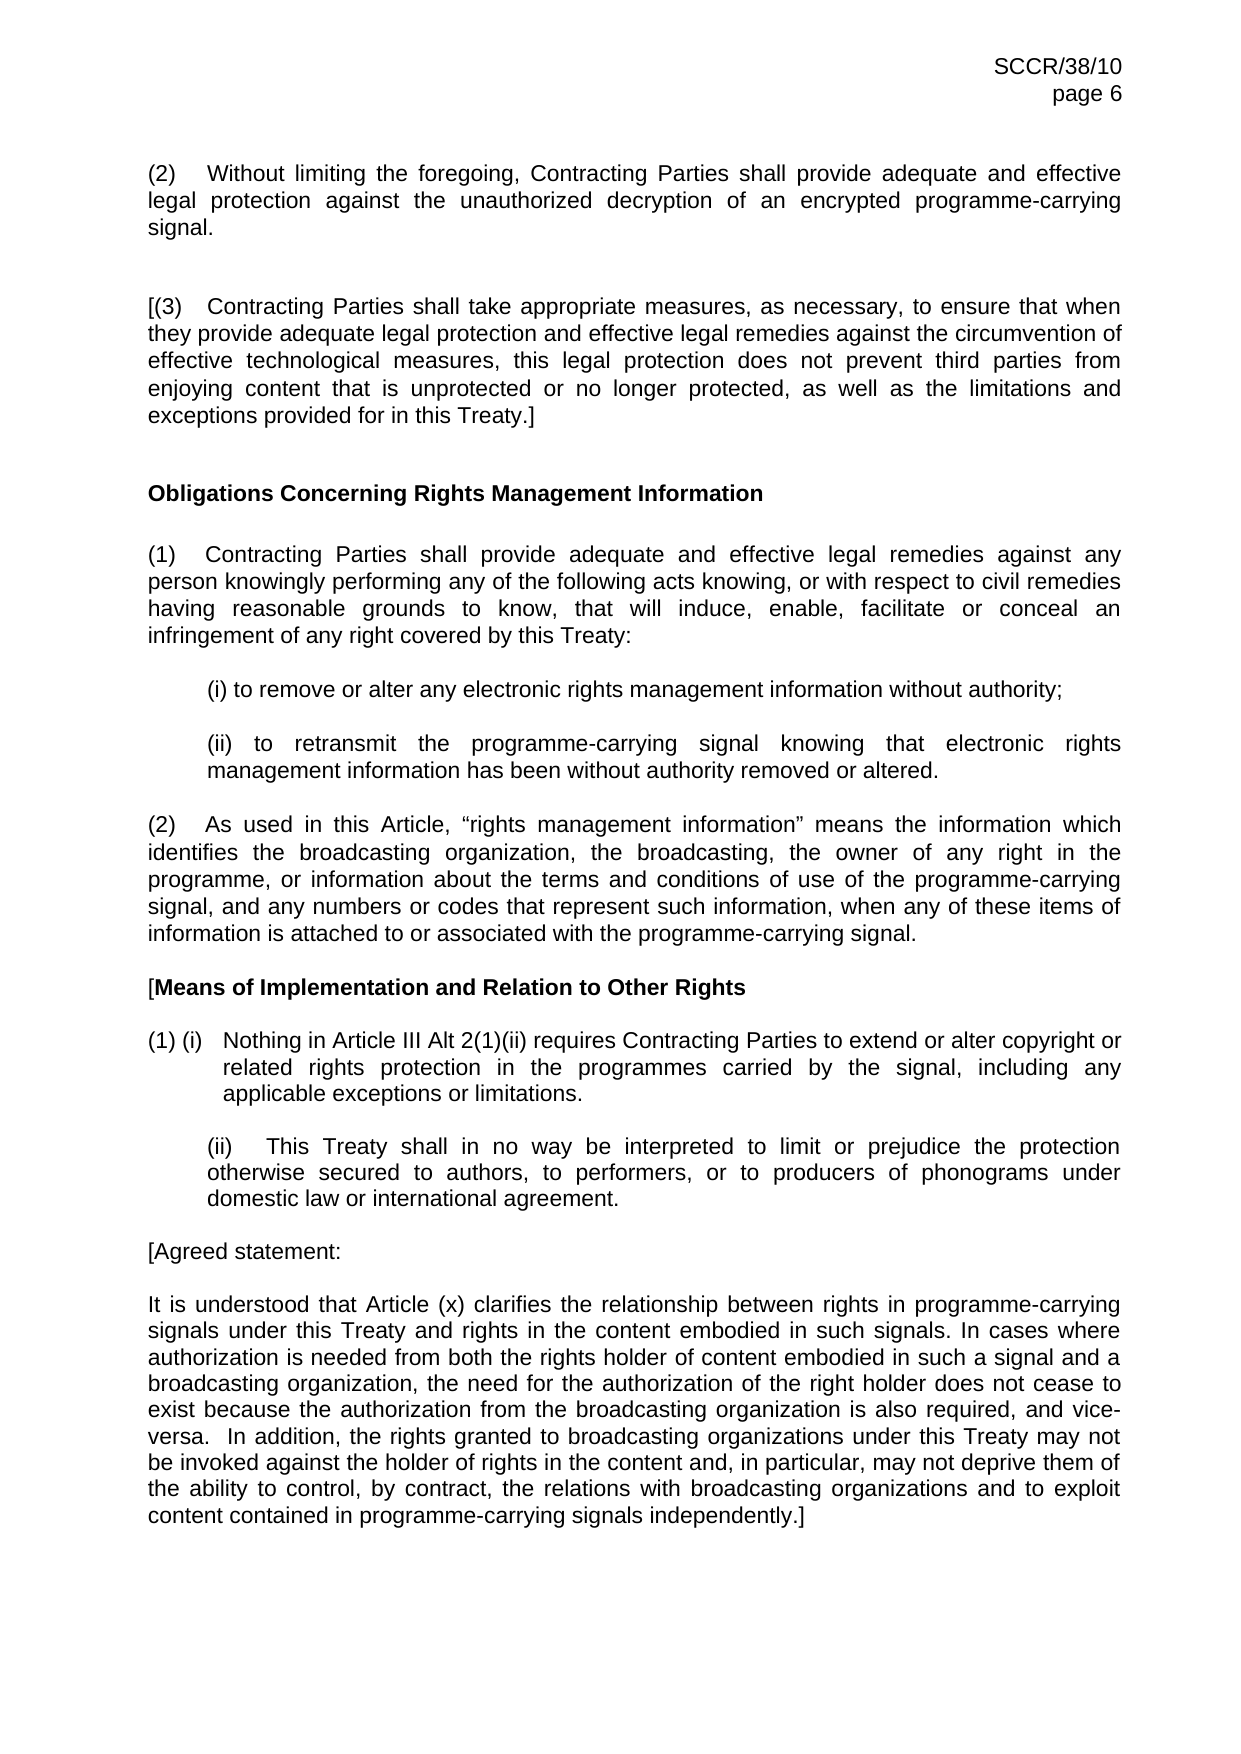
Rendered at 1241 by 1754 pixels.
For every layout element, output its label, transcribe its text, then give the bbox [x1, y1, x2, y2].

text (ii) to retransmit the programme-carrying signal knowing that electronic rights management information has been without authority removed or altered. [207, 729, 1122, 783]
subtitle Obligations Concerning Rights Management Information [148, 480, 1122, 506]
text (2) Without limiting the foregoing, Contracting Parties shall provide adequate and effective legal protection against the unauthorized decryption of an encrypted programme-carrying signal. [148, 159, 1122, 241]
text [Means of Implementation and Relation to Other Rights [148, 973, 1122, 1000]
text [Agreed statement: [148, 1238, 1122, 1264]
text (ii) This Treaty shall in no way be interpreted to limit or prejudice the protection otherwise secured to authors, to performers, or to producers of phonograms under domestic law or international agreement. [207, 1133, 1122, 1212]
text [(3) Contracting Parties shall take appropriate measures, as necessary, to ensure that when they provide adequate legal protection and effective legal remedies against the circumvention of effective technological measures, this legal protection does not prevent third parties from enjoying content that is unprotected or no longer protected, as well as the limitations and exceptions provided for in this Treaty.] [148, 293, 1122, 428]
text (1) (i) Nothing in Article III Alt 2(1)(ii) requires Contracting Parties to extend or alter copyright or related rights protection in the programmes carried by the signal, including any applicable exceptions or limitations. [148, 1027, 1122, 1106]
text (2) As used in this Article, “rights management information” means the information which identifies the broadcasting organization, the broadcasting, the owner of any right in the programme, or information about the terms and conditions of use of the programme-carrying signal, and any numbers or codes that represent such information, when any of these items of information is attached to or associated with the programme-carrying signal. [148, 811, 1122, 946]
text It is understood that Article (x) clarifies the relationship between rights in programme-carrying signals under this Treaty and rights in the content embodied in such signals. In cases where authorization is needed from both the rights holder of content embodied in such a signal and a broadcasting organization, the need for the authorization of the right holder does not cease to exist because the authorization from the broadcasting organization is also required, and vice-versa. In addition, the rights granted to broadcasting organizations under this Treaty may not be invoked against the holder of rights in the content and, in particular, may not deprive them of the ability to control, by contract, the relations with broadcasting organizations and to exploit content contained in programme-carrying signals independently.] [148, 1291, 1122, 1528]
text (1) Contracting Parties shall provide adequate and effective legal remedies against any person knowingly performing any of the following acts knowing, or with respect to civil remedies having reasonable grounds to know, that will induce, enable, facilitate or conceal an infringement of any right covered by this Treaty: [148, 540, 1122, 648]
text (i) to remove or alter any electronic rights management information without authority; [207, 675, 1122, 702]
